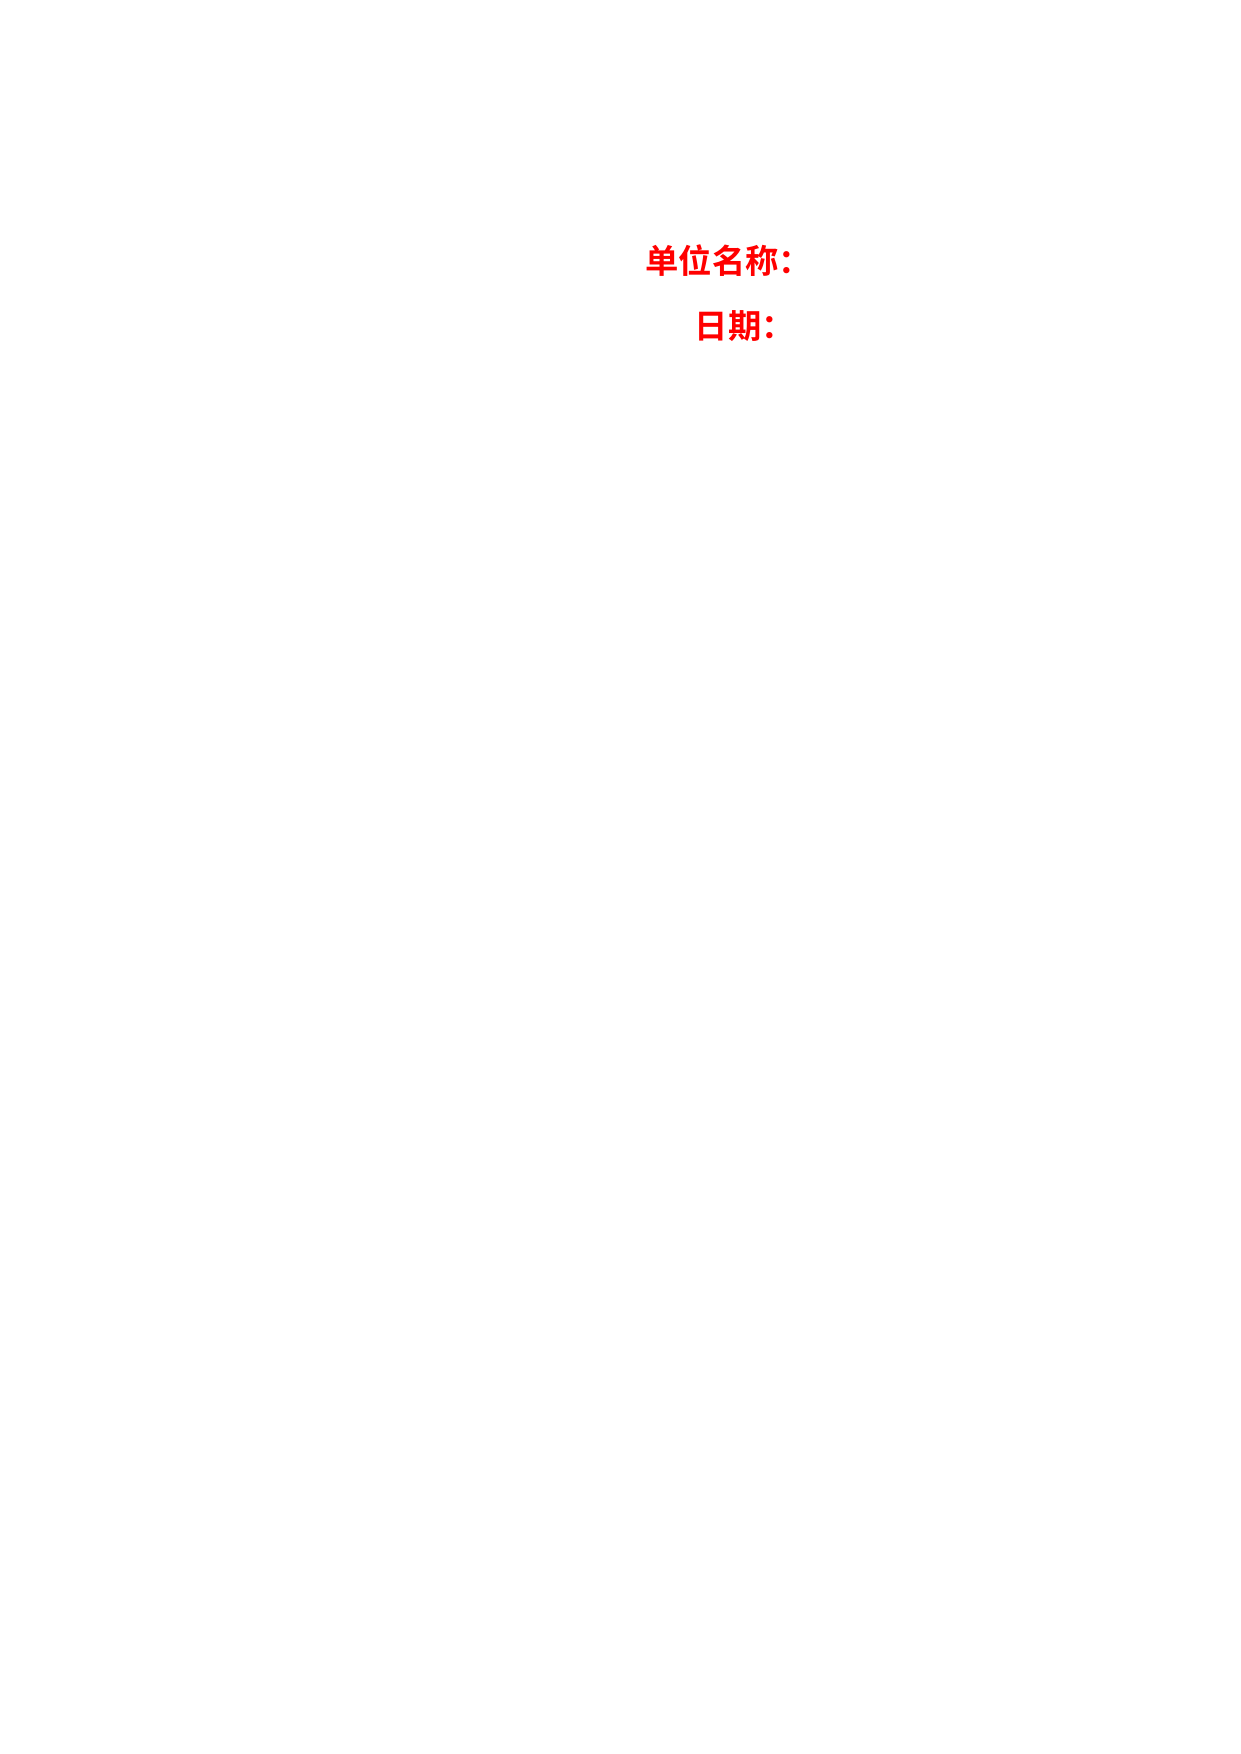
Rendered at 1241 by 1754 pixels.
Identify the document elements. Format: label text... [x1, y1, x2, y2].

text 单位名称： [187, 227, 1053, 292]
text 日期： [187, 292, 1053, 357]
